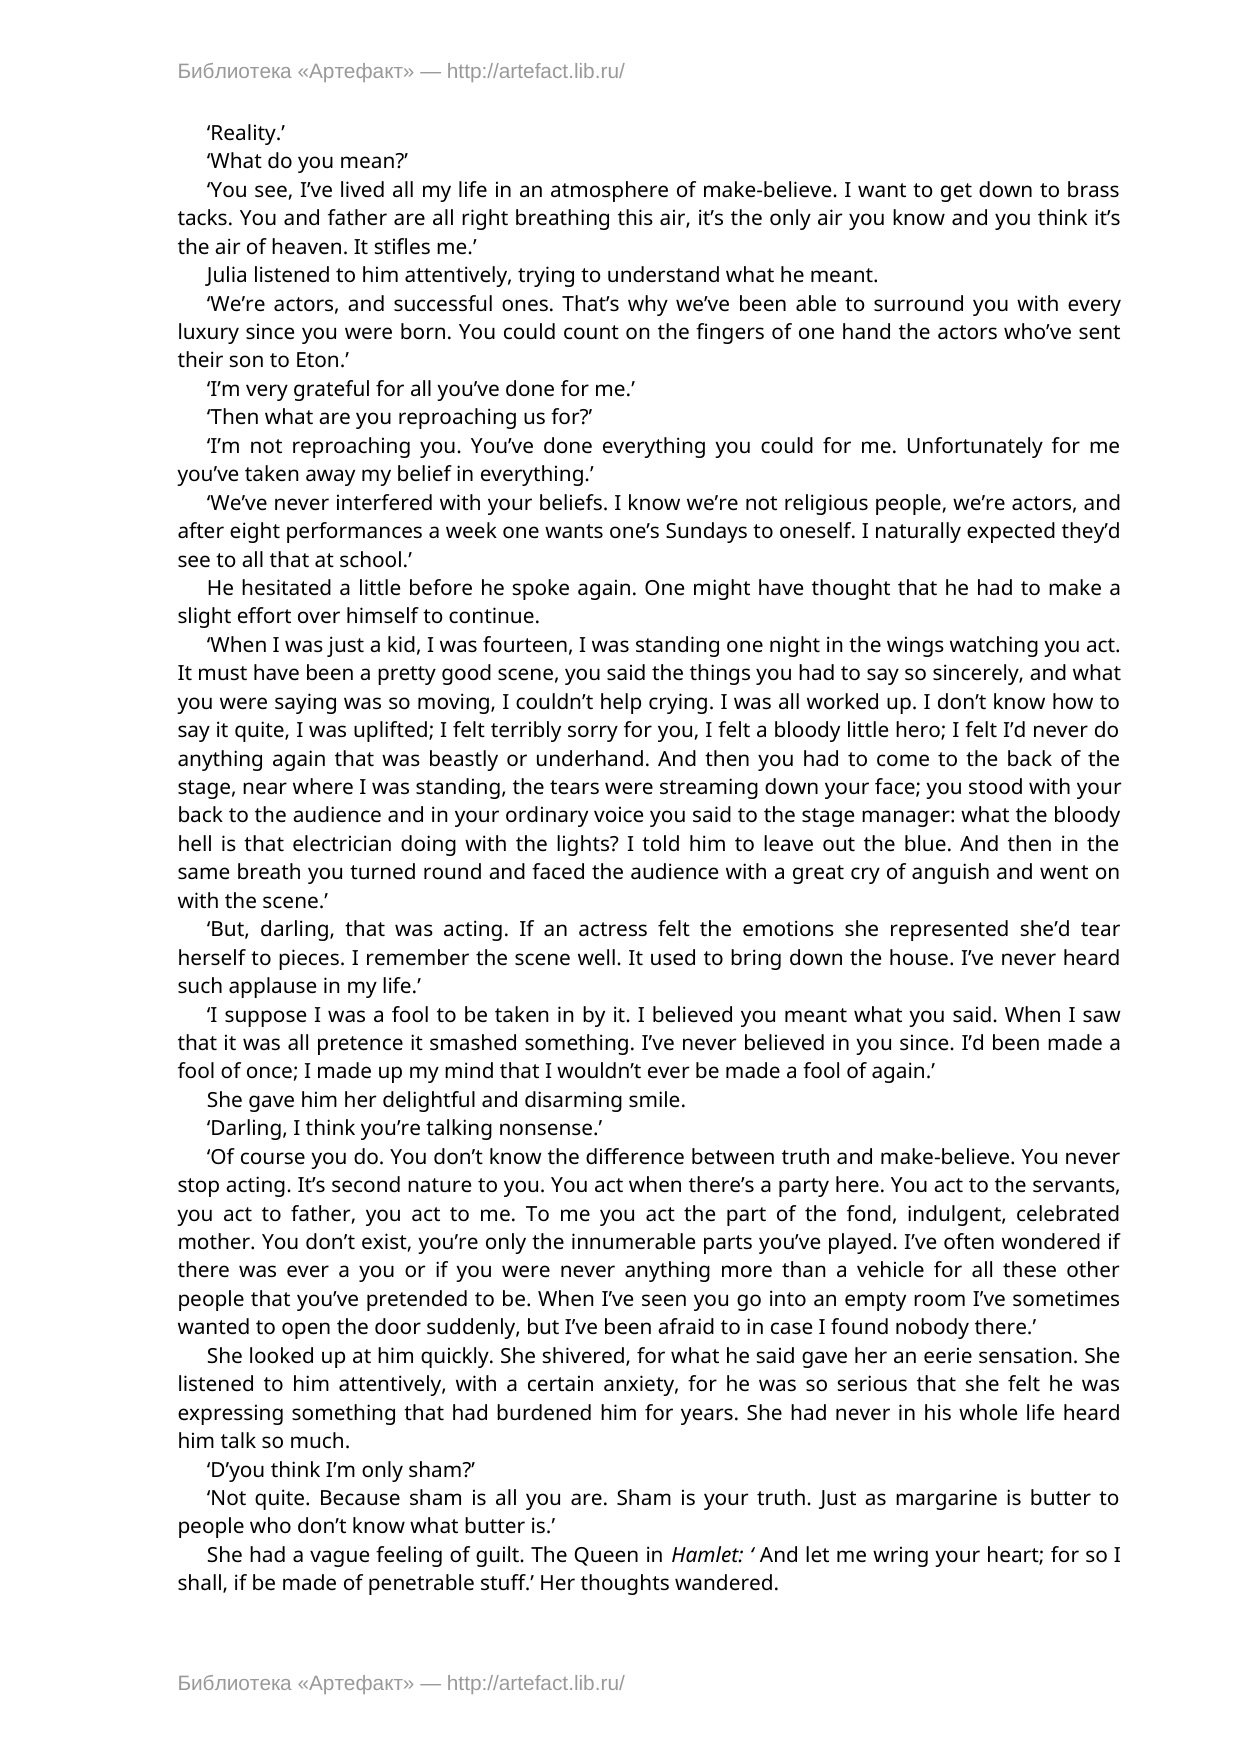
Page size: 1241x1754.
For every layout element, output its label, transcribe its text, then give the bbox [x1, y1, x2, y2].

text ‘D’you think I’m only sham?’ [177, 1455, 1122, 1483]
text ‘We’re actors, and successful ones. That’s why we’ve been able to surround you with every luxury since you were born. You could count on the fingers of one hand the actors who’ve sent their son to Eton.’ [177, 289, 1122, 374]
text ‘I’m very grateful for all you’ve done for me.’ [177, 374, 1122, 402]
text ‘Not quite. Because sham is all you are. Sham is your truth. Just as margarine is butter to people who don’t know what butter is.’ [177, 1483, 1122, 1540]
text Julia listened to him attentively, trying to understand what he meant. [177, 260, 1122, 289]
text ‘Darling, I think you’re talking nonsense.’ [177, 1113, 1122, 1142]
text ‘I’m not reproaching you. You’ve done everything you could for me. Unfortunately for me you’ve taken away my belief in everything.’ [177, 431, 1122, 488]
text She looked up at him quickly. She shivered, for what he said gave her an eerie sensation. She listened to him attentively, with a certain anxiety, for he was so serious that she felt he was expressing something that had burdened him for years. She had never in his whole life heard him talk so much. [177, 1341, 1122, 1455]
text ‘I suppose I was a fool to be taken in by it. I believed you meant what you said. When I saw that it was all pretence it smashed something. I’ve never believed in you since. I’d been made a fool of once; I made up my mind that I wouldn’t ever be made a fool of again.’ [177, 1000, 1122, 1085]
text ‘When I was just a kid, I was fourteen, I was standing one night in the wings watching you act. It must have been a pretty good scene, you said the things you had to say so sincerely, and what you were saying was so moving, I couldn’t help crying. I was all worked up. I don’t know how to say it quite, I was uplifted; I felt terribly sorry for you, I felt a bloody little hero; I felt I’d never do anything again that was beastly or underhand. And then you had to come to the back of the stage, near where I was standing, the tears were streaming down your face; you stood with your back to the audience and in your ordinary voice you said to the stage manager: what the bloody hell is that electrician doing with the lights? I told him to leave out the blue. And then in the same breath you turned round and faced the audience with a great cry of anguish and went on with the scene.’ [177, 630, 1122, 914]
text ‘We’ve never interfered with your beliefs. I know we’re not religious people, we’re actors, and after eight performances a week one wants one’s Sundays to oneself. I naturally expected they’d see to all that at school.’ [177, 488, 1122, 573]
text ‘Of course you do. You don’t know the difference between truth and make-believe. You never stop acting. It’s second nature to you. You act when there’s a party here. You act to the servants, you act to father, you act to me. To me you act the part of the fond, indulgent, celebrated mother. You don’t exist, you’re only the innumerable parts you’ve played. I’ve often wondered if there was ever a you or if you were never anything more than a vehicle for all these other people that you’ve pretended to be. When I’ve seen you go into an empty room I’ve sometimes wanted to open the door suddenly, but I’ve been afraid to in case I found nobody there.’ [177, 1142, 1122, 1341]
text ‘But, darling, that was acting. If an actress felt the emotions she represented she’d tear herself to pieces. I remember the scene well. It used to bring down the house. I’ve never heard such applause in my life.’ [177, 914, 1122, 1000]
text ‘Reality.’ [177, 118, 1122, 147]
text ‘Then what are you reproaching us for?’ [177, 402, 1122, 431]
text She gave him her delightful and disarming smile. [177, 1085, 1122, 1113]
text ‘What do you mean?’ [177, 147, 1122, 175]
text He hesitated a little before he spoke again. One might have thought that he had to make a slight effort over himself to continue. [177, 573, 1122, 630]
text She had a vague feeling of guilt. The Queen in Hamlet: ‘ And let me wring your heart; for so I shall, if be made of penetrable stuff.’ Her thoughts wandered. [177, 1540, 1122, 1597]
text ‘You see, I’ve lived all my life in an atmosphere of make-believe. I want to get down to brass tacks. You and father are all right breathing this air, it’s the only air you know and you think it’s the air of heaven. It stifles me.’ [177, 175, 1122, 260]
